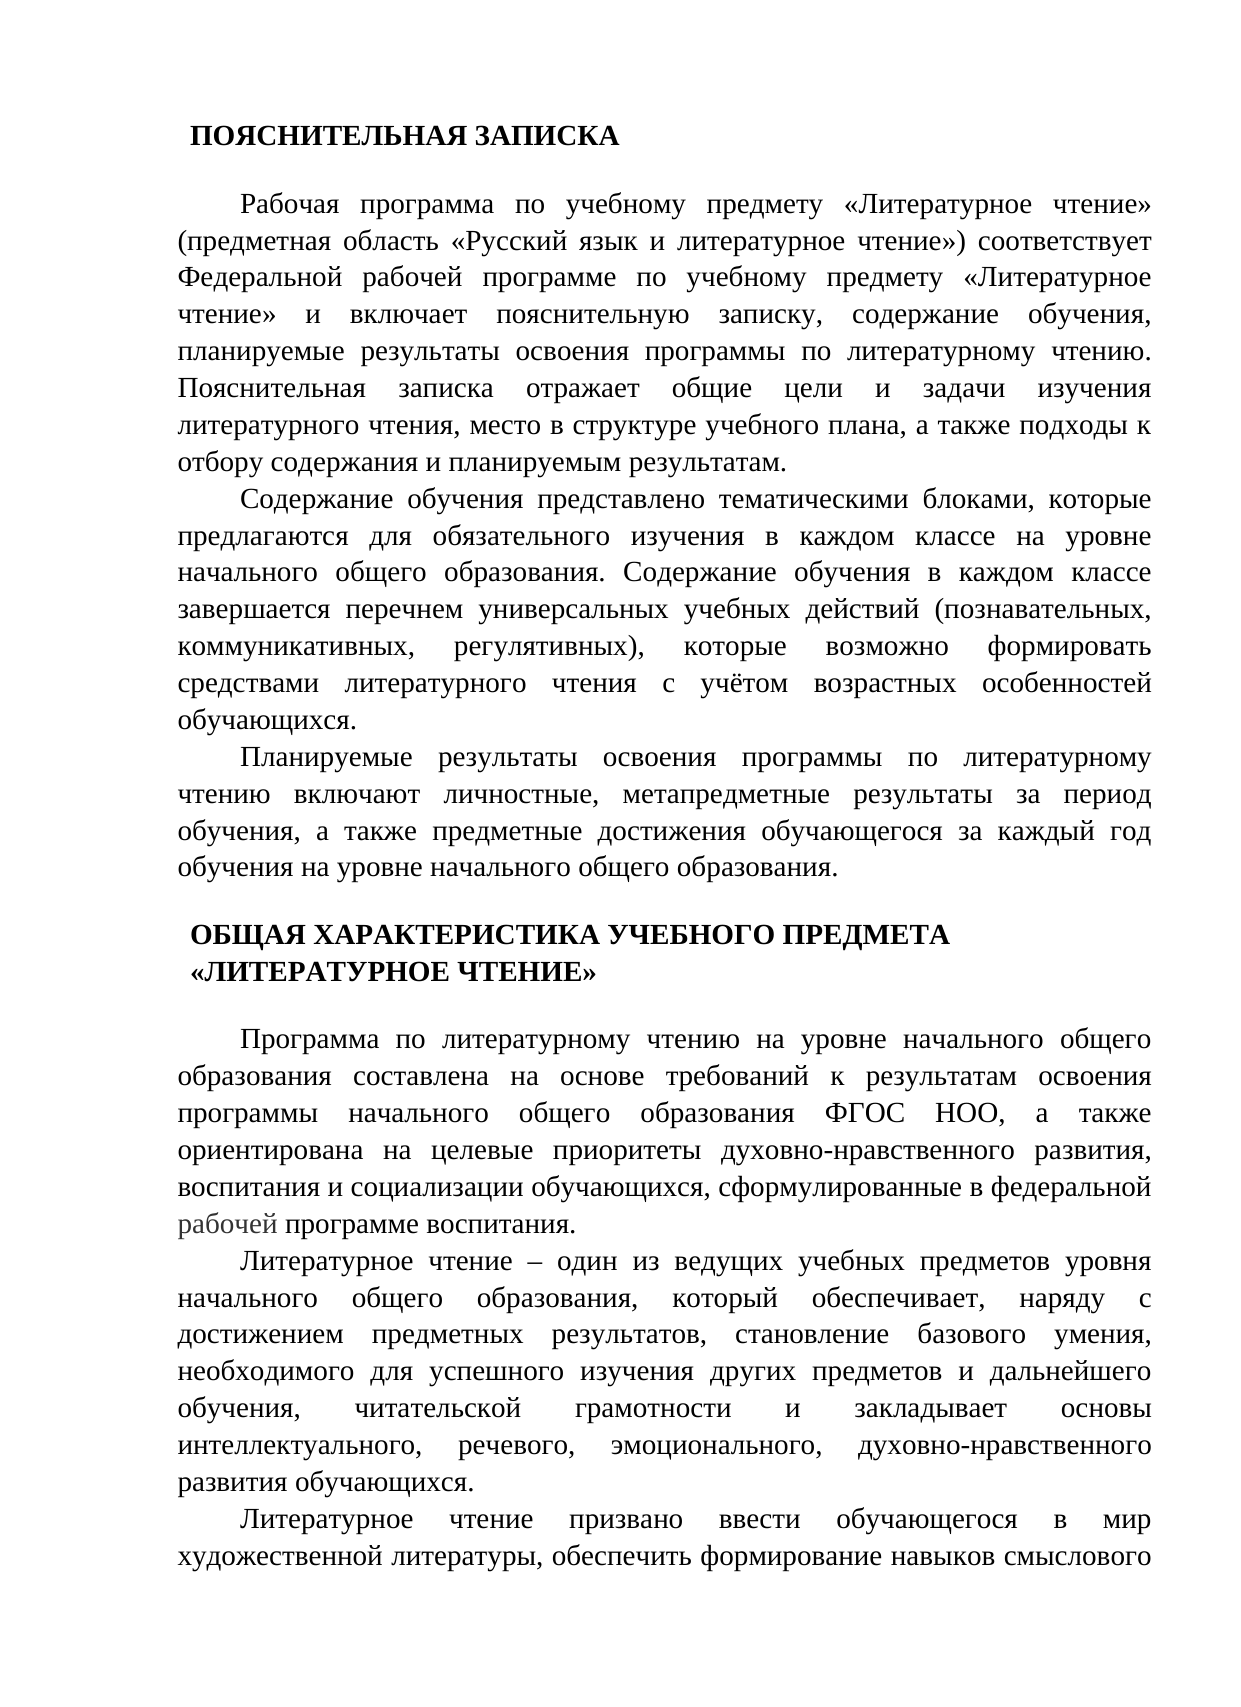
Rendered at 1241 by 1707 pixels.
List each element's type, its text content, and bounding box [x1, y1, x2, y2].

text Содержание обучения представлено тематическими блоками, которые предлагаются для обязательного изучения в каждом классе на уровне начального общего образования. Содержание обучения в каждом классе завершается перечнем универсальных учебных действий (познавательных, коммуникативных, регулятивных), которые возможно формировать средствами литературного чтения с учётом возрастных особенностей обучающихся. [177, 481, 1152, 736]
text Рабочая программа по учебному предмету «Литературное чтение» (предметная область «Русский язык и литературное чтение») соответствует Федеральной рабочей программе по учебному предмету «Литературное чтение» и включает пояснительную записку, содержание обучения, планируемые результаты освоения программы по литературному чтению. Пояснительная записка отражает общие цели и задачи изучения литературного чтения, место в структуре учебного плана, а также подходы к отбору содержания и планируемым результатам. [177, 186, 1152, 477]
text Программа по литературному чтению на уровне начального общего образования составлена на основе требований к результатам освоения программы начального общего образования ФГОС НОО, а также ориентирована на целевые приоритеты духовно-нравственного развития, воспитания и социализации обучающихся, сформулированные в федеральной рабочей программе воспитания. [177, 1022, 1152, 1239]
text ОБЩАЯ ХАРАКТЕРИСТИКА УЧЕБНОГО ПРЕДМЕТА «ЛИТЕРАТУРНОЕ ЧТЕНИЕ» [190, 917, 1152, 987]
text Планируемые результаты освоения программы по литературному чтению включают личностные, метапредметные результаты за период обучения, а также предметные достижения обучающегося за каждый год обучения на уровне начального общего образования. [177, 739, 1152, 883]
text ПОЯСНИТЕЛЬНАЯ ЗАПИСКА [190, 118, 1152, 152]
text Литературное чтение – один из ведущих учебных предметов уровня начального общего образования, который обеспечивает, наряду с достижением предметных результатов, становление базового умения, необходимого для успешного изучения других предметов и дальнейшего обучения, читательской грамотности и закладывает основы интеллектуального, речевого, эмоционального, духовно-нравственного развития обучающихся. [177, 1243, 1152, 1498]
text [177, 1501, 1152, 1571]
